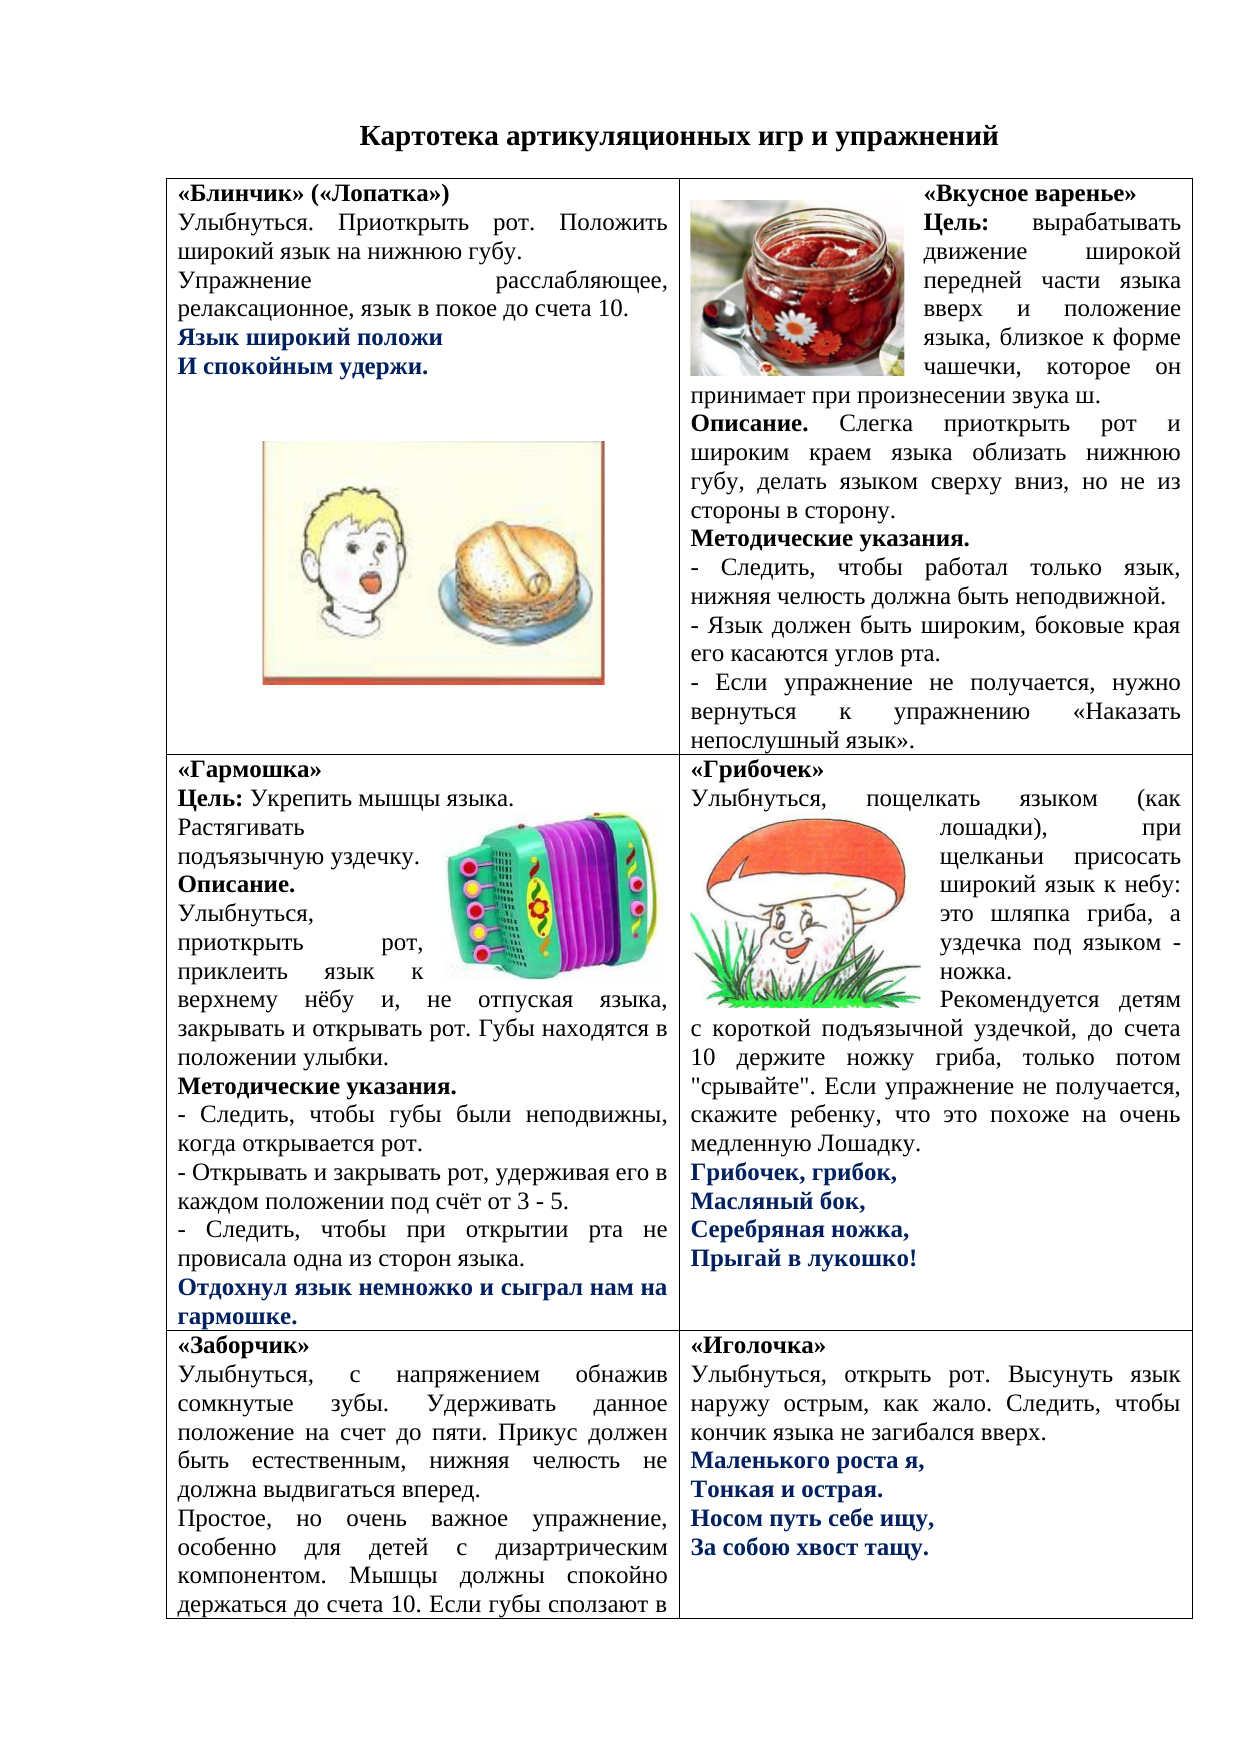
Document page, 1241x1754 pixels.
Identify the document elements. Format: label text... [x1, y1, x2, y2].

picture [442, 812, 664, 980]
picture [690, 200, 905, 376]
table_header «Блинчик» («Лопатка») Улыбнуться. Приоткрыть рот. Положить широкий язык на нижнюю губу. Упражнение расслабляющее, релаксационное, язык в покое до счета 10. Язык широкий положи И спокойным удержи. [167, 179, 679, 753]
picture [690, 812, 921, 1008]
picture [262, 441, 605, 685]
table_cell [680, 1331, 1192, 1618]
table_cell «Грибочек» Улыбнуться, пощелкать языком (как лошадки), при щелканьи присосать широкий язык к небу: это шляпка гриба, а уздечка под языком - ножка. Рекомендуется детям с короткой подъязычной уздечкой, до счета 10 держите ножку гриба, только потом "срывайте". Если упражнение не получается, скажите ребенку, что это похоже на очень медленную Лошадку. Грибочек, грибок, Масляный бок, Серебряная ножка, Прыгай в лукошко! [680, 755, 1192, 1329]
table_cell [167, 1331, 679, 1618]
table_header «Вкусное варенье» Цель: вырабатывать движение широкой передней части языка вверх и положение языка, близкое к форме чашечки, которое он принимает при произнесении звука ш. Описание. Слегка приоткрыть рот и широким краем языка облизать нижнюю губу, делать языком сверху вниз, но не из стороны в сторону. Методические указания. - Следить, чтобы работал только язык, нижняя челюсть должна быть неподвижной. - Язык должен быть широким, боковые края его касаются углов рта. - Если упражнение не получается, нужно вернуться к упражнению «Наказать непослушный язык». [680, 179, 1192, 753]
table_cell «Гармошка» Цель: Укрепить мышцы языка. Растягивать подъязычную уздечку. Описание. Улыбнуться, приоткрыть рот, приклеить язык к верхнему нёбу и, не отпуская языка, закрывать и открывать рот. Губы находятся в положении улыбки. Методические указания. - Следить, чтобы губы были неподвижны, когда открывается рот. - Открывать и закрывать рот, удерживая его в каждом положении под счёт от 3 - 5. - Следить, чтобы при открытии рта не провисала одна из сторон языка. Отдохнул язык немножко и сыграл нам на гармошке. [167, 755, 679, 1329]
text Картотека артикуляционных игр и упражнений [177, 118, 1181, 152]
